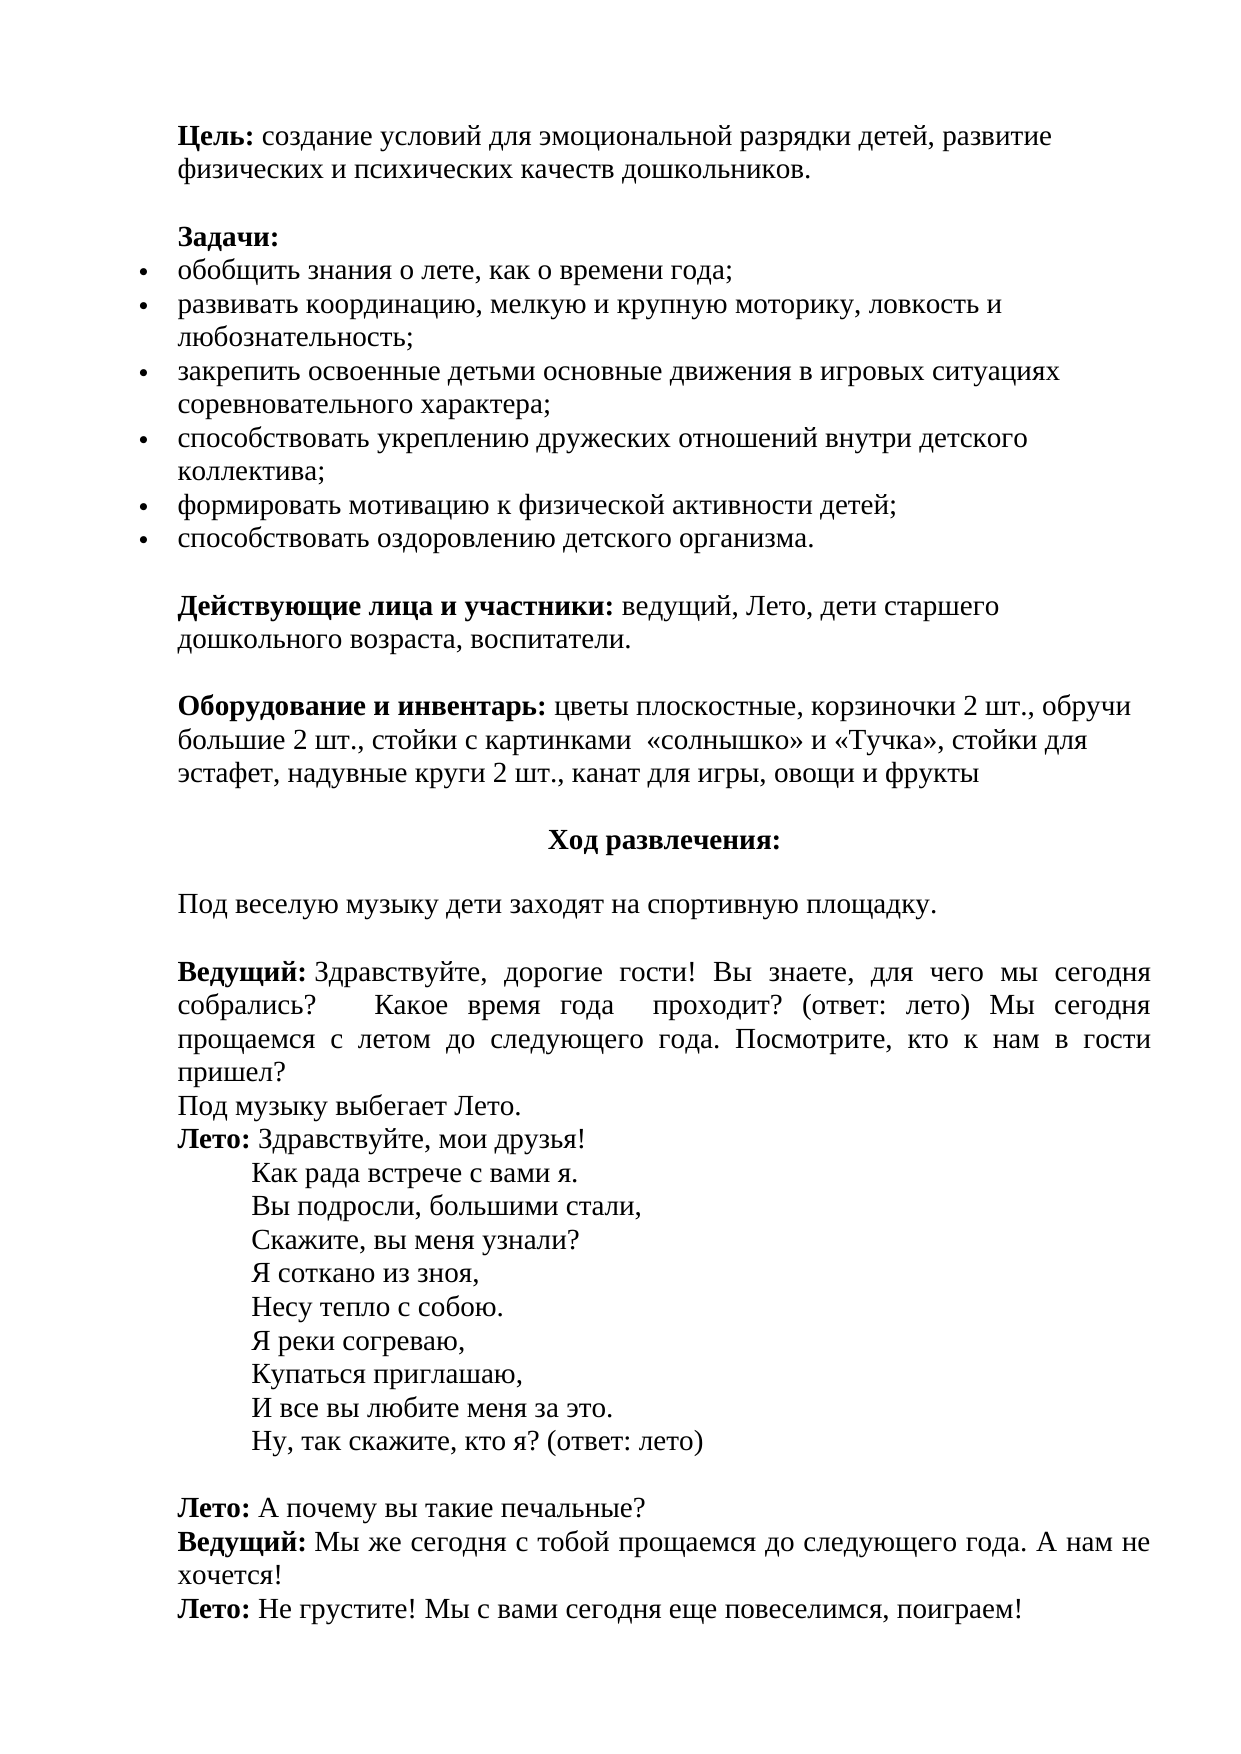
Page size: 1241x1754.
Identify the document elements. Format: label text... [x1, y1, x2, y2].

text Ведущий: Здравствуйте, дорогие гости! Вы знаете, для чего мы сегодня собрались? Какое время года проходит? (ответ: лето) Мы сегодня прощаемся с летом до следующего года. Посмотрите, кто к нам в гости пришел? [177, 954, 1152, 1088]
text Действующие лица и участники: ведущий, Лето, дети старшего дошкольного возраста, воспитатели. [177, 588, 1152, 655]
list развивать координацию, мелкую и крупную моторику, ловкость и любознательность; [140, 286, 1152, 353]
text Я соткано из зноя, [177, 1256, 1152, 1289]
text Лето: Здравствуйте, мои друзья! [177, 1121, 1152, 1155]
text Скажите, вы меня узнали? [177, 1222, 1152, 1256]
text Как рада встрече с вами я. [177, 1155, 1152, 1188]
text Задачи: [177, 219, 1152, 252]
text Цель: создание условий для эмоциональной разрядки детей, развитие физических и психических качеств дошкольников. [177, 118, 1152, 185]
list способствовать оздоровлению детского организма. [140, 521, 1152, 554]
text Ведущий: Мы же сегодня с тобой прощаемся до следующего года. А нам не хочется! [177, 1524, 1152, 1591]
text Я реки согреваю, [177, 1323, 1152, 1356]
list закрепить освоенные детьми основные движения в игровых ситуациях соревновательного характера; [140, 353, 1152, 420]
text Несу тепло с собою. [177, 1289, 1152, 1323]
text И все вы любите меня за это. [177, 1390, 1152, 1423]
text Вы подросли, большими стали, [177, 1188, 1152, 1222]
text Оборудование и инвентарь: цветы плоскостные, корзиночки 2 шт., обручи большие 2 шт., стойки с картинками «солнышко» и «Тучка», стойки для эстафет, надувные круги 2 шт., канат для игры, овощи и фрукты [177, 688, 1152, 789]
text Под музыку выбегает Лето. [177, 1088, 1152, 1121]
list способствовать укреплению дружеских отношений внутри детского коллектива; [140, 420, 1152, 487]
text Ну, так скажите, кто я? (ответ: лето) [177, 1423, 1152, 1457]
text Лето: А почему вы такие печальные? [177, 1490, 1152, 1524]
text Ход развлечения: [177, 822, 1152, 856]
list обобщить знания о лете, как о времени года; [140, 252, 1152, 286]
text Лето: Не грустите! Мы с вами сегодня еще повеселимся, поиграем! [177, 1591, 1152, 1624]
list формировать мотивацию к физической активности детей; [140, 487, 1152, 521]
text Под веселую музыку дети заходят на спортивную площадку. [177, 887, 1152, 920]
text Купаться приглашаю, [177, 1356, 1152, 1390]
